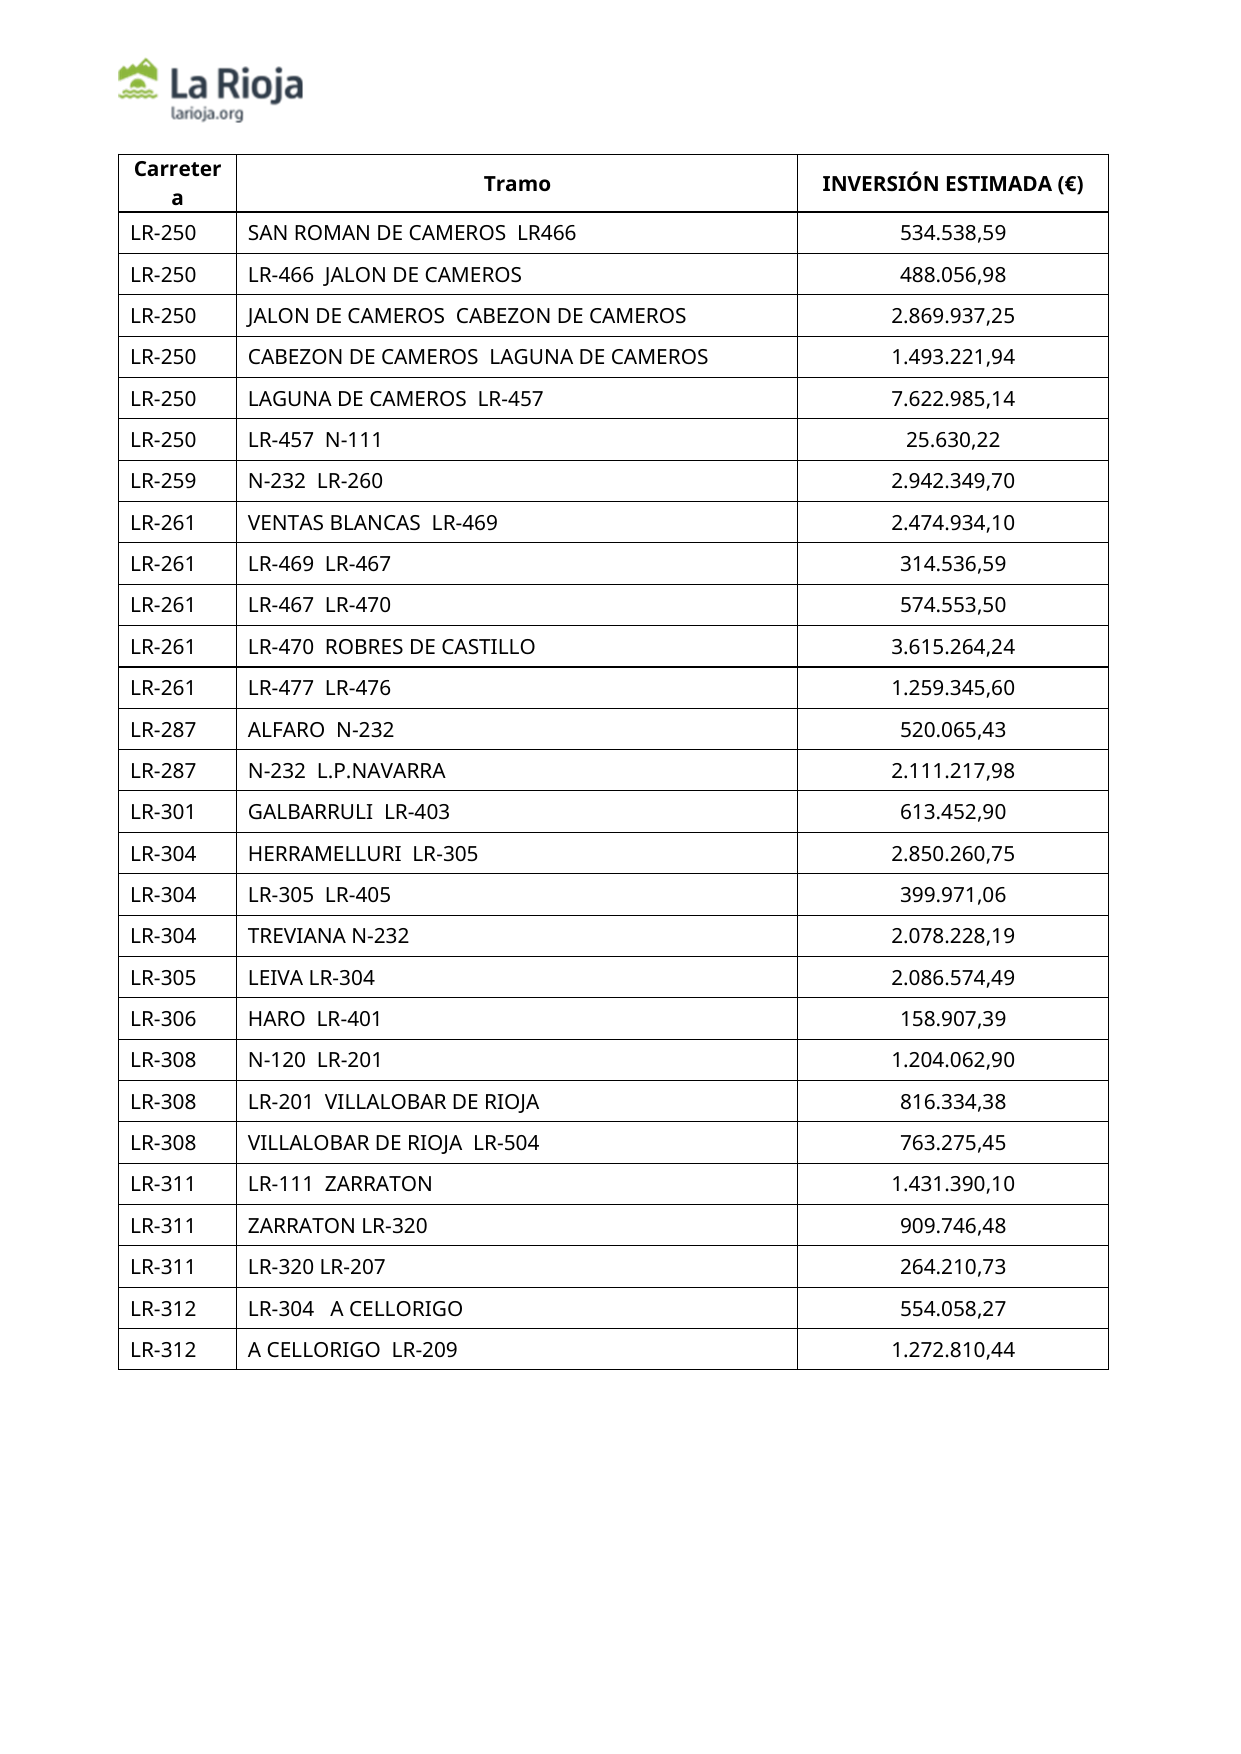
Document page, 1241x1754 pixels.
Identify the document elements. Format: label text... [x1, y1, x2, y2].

table_cell LR-469 LR-467 [237, 543, 797, 584]
table_cell LR-305 [119, 957, 236, 997]
table_cell LR-304 [119, 874, 236, 914]
table_cell LR-261 [119, 502, 236, 542]
table_cell 2.869.937,25 [798, 295, 1108, 336]
table_cell 314.536,59 [798, 543, 1108, 584]
table_cell 488.056,98 [798, 254, 1108, 294]
table_cell LR-311 [119, 1205, 236, 1245]
table_cell LR-304 A CELLORIGO [237, 1288, 797, 1328]
table_cell 1.493.221,94 [798, 337, 1108, 377]
table_cell 909.746,48 [798, 1205, 1108, 1245]
table_cell LR-320 LR-207 [237, 1246, 797, 1287]
table_cell LR-305 LR-405 [237, 874, 797, 914]
table_cell LR-250 [119, 295, 236, 336]
table_cell LR-301 [119, 791, 236, 832]
table_cell 7.622.985,14 [798, 378, 1108, 418]
table_cell VENTAS BLANCAS LR-469 [237, 502, 797, 542]
table_cell SAN ROMAN DE CAMEROS LR466 [237, 213, 797, 253]
table_cell LR-457 N-111 [237, 419, 797, 459]
table_cell 1.272.810,44 [798, 1329, 1108, 1369]
table_cell TREVIANA N-232 [237, 916, 797, 956]
table_cell 534.538,59 [798, 213, 1108, 253]
table_cell VILLALOBAR DE RIOJA LR-504 [237, 1122, 797, 1163]
table_cell 613.452,90 [798, 791, 1108, 832]
table_cell LR-467 LR-470 [237, 585, 797, 625]
table_cell LR-466 JALON DE CAMEROS [237, 254, 797, 294]
table_cell 554.058,27 [798, 1288, 1108, 1328]
table_cell LR-250 [119, 254, 236, 294]
table_cell 158.907,39 [798, 998, 1108, 1038]
table_header Tramo [237, 155, 797, 211]
table_cell LR-306 [119, 998, 236, 1038]
table_cell N-232 LR-260 [237, 461, 797, 501]
table_cell 25.630,22 [798, 419, 1108, 459]
table_cell 2.078.228,19 [798, 916, 1108, 956]
table_cell N-232 L.P.NAVARRA [237, 750, 797, 790]
table_cell LR-470 ROBRES DE CASTILLO [237, 626, 797, 666]
picture [118, 57, 304, 124]
table_cell 2.111.217,98 [798, 750, 1108, 790]
table_cell LR-250 [119, 337, 236, 377]
table_cell 1.259.345,60 [798, 668, 1108, 708]
table_cell LR-308 [119, 1081, 236, 1121]
table_header Carretera [119, 155, 236, 211]
table_cell 2.850.260,75 [798, 833, 1108, 873]
table_cell 763.275,45 [798, 1122, 1108, 1163]
table_cell LR-312 [119, 1288, 236, 1328]
table_cell LR-311 [119, 1164, 236, 1204]
table_cell ZARRATON LR-320 [237, 1205, 797, 1245]
table_cell 520.065,43 [798, 709, 1108, 749]
table_cell ALFARO N-232 [237, 709, 797, 749]
table_cell LR-308 [119, 1122, 236, 1163]
table_cell LR-304 [119, 833, 236, 873]
table_cell LAGUNA DE CAMEROS LR-457 [237, 378, 797, 418]
table_cell 2.942.349,70 [798, 461, 1108, 501]
table_cell HERRAMELLURI LR-305 [237, 833, 797, 873]
table_cell LR-287 [119, 709, 236, 749]
table_cell LR-201 VILLALOBAR DE RIOJA [237, 1081, 797, 1121]
table_cell LR-304 [119, 916, 236, 956]
table_cell LR-477 LR-476 [237, 668, 797, 708]
table_cell LR-111 ZARRATON [237, 1164, 797, 1204]
table_cell A CELLORIGO LR-209 [237, 1329, 797, 1369]
table_cell 574.553,50 [798, 585, 1108, 625]
table_cell LR-311 [119, 1246, 236, 1287]
table_cell 2.086.574,49 [798, 957, 1108, 997]
table_cell 816.334,38 [798, 1081, 1108, 1121]
table_cell 1.204.062,90 [798, 1040, 1108, 1080]
table_cell LR-261 [119, 626, 236, 666]
table_cell CABEZON DE CAMEROS LAGUNA DE CAMEROS [237, 337, 797, 377]
table_cell 399.971,06 [798, 874, 1108, 914]
table_cell 1.431.390,10 [798, 1164, 1108, 1204]
table_cell JALON DE CAMEROS CABEZON DE CAMEROS [237, 295, 797, 336]
table_cell LR-287 [119, 750, 236, 790]
table_cell HARO LR-401 [237, 998, 797, 1038]
table_cell LR-312 [119, 1329, 236, 1369]
table_cell 3.615.264,24 [798, 626, 1108, 666]
table_cell LR-261 [119, 668, 236, 708]
table_cell LR-308 [119, 1040, 236, 1080]
table_cell LEIVA LR-304 [237, 957, 797, 997]
table_cell 2.474.934,10 [798, 502, 1108, 542]
table_cell N-120 LR-201 [237, 1040, 797, 1080]
table_cell LR-261 [119, 543, 236, 584]
table_header INVERSIÓN ESTIMADA (€) [798, 155, 1108, 211]
table_cell LR-250 [119, 378, 236, 418]
table_cell GALBARRULI LR-403 [237, 791, 797, 832]
table_cell LR-250 [119, 213, 236, 253]
table_cell 264.210,73 [798, 1246, 1108, 1287]
table_cell LR-261 [119, 585, 236, 625]
table_cell LR-259 [119, 461, 236, 501]
table_cell LR-250 [119, 419, 236, 459]
